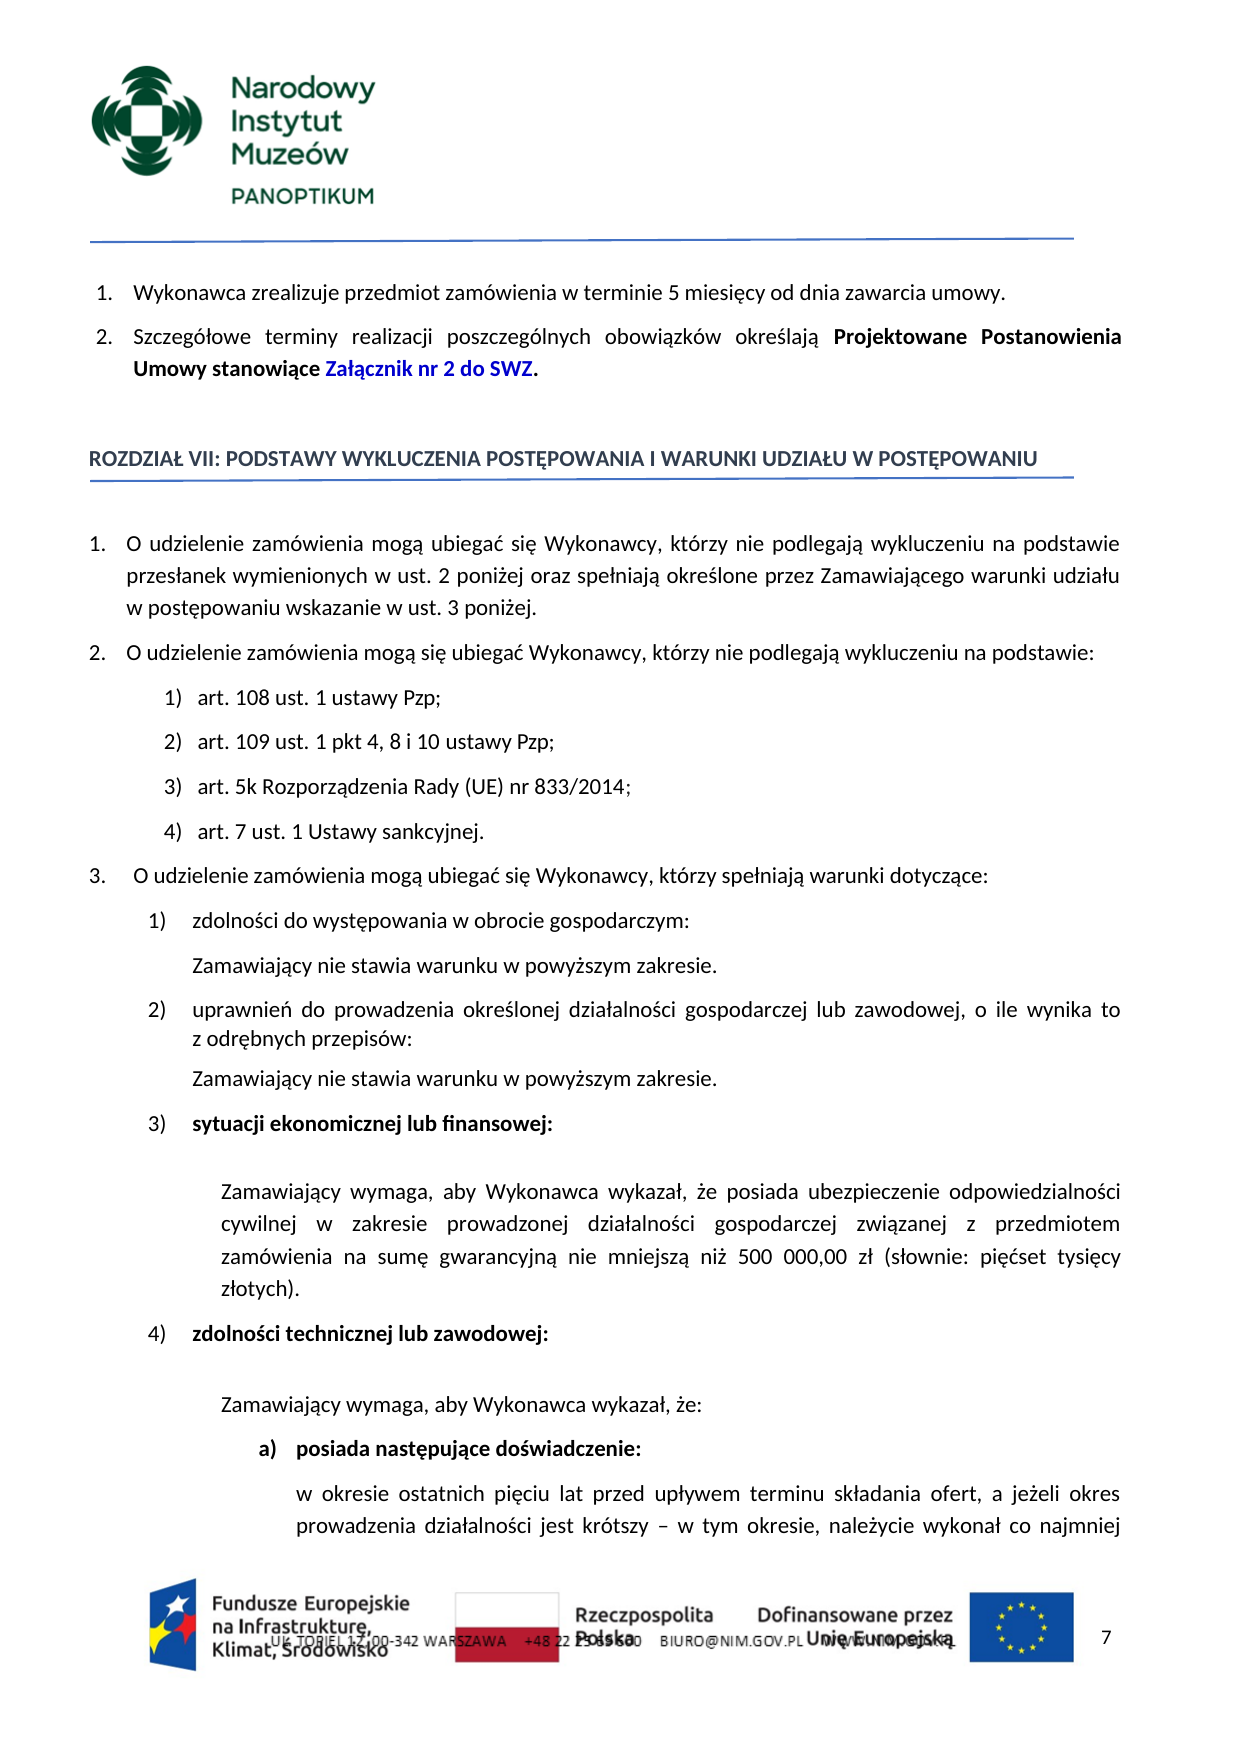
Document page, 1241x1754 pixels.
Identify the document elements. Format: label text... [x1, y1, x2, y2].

text Zamawiający nie stawia warunku w powyższym zakresie. [192, 1064, 1122, 1092]
list posiada następujące doświadczenie: [258, 1434, 1122, 1462]
list Zamawiający wymaga, aby Wykonawca wykazał, że: [221, 1390, 1122, 1418]
subtitle ROZDZIAŁ VII: PODSTAWY WYKLUCZENIA POSTĘPOWANIA I WARUNKI UDZIAŁU W POSTĘPOWANIU [89, 444, 1122, 472]
list art. 108 ust. 1 ustawy Pzp; [164, 683, 1122, 711]
list art. 109 ust. 1 pkt 4, 8 i 10 ustawy Pzp; [164, 727, 1122, 756]
list zdolności do występowania w obrocie gospodarczym: [148, 906, 1122, 934]
list uprawnień do prowadzenia określonej działalności gospodarczej lub zawodowej, o ile wynika to z odrębnych przepisów: [148, 996, 1122, 1052]
list O udzielenie zamówienia mogą się ubiegać Wykonawcy, którzy nie podlegają wykluczeniu na podstawie: [89, 638, 1109, 666]
list zdolności technicznej lub zawodowej: [148, 1319, 1122, 1347]
list art. 5k Rozporządzenia Rady (UE) nr 833/2014; [164, 772, 1122, 800]
list Zamawiający wymaga, aby Wykonawca wykazał, że posiada ubezpieczenie odpowiedzialności cywilnej w zakresie prowadzonej działalności gospodarczej związanej z przedmiotem zamówienia na sumę gwarancyjną nie mniejszą niż 500 000,00 zł (słownie: pięćset tysięcy złotych). [221, 1177, 1122, 1302]
list sytuacji ekonomicznej lub finansowej: [148, 1109, 1122, 1137]
list O udzielenie zamówienia mogą ubiegać się Wykonawcy, którzy nie podlegają wykluczeniu na podstawie przesłanek wymienionych w ust. 2 poniżej oraz spełniają określone przez Zamawiającego warunki udziału w postępowaniu wskazanie w ust. 3 poniżej. [89, 529, 1122, 621]
picture [14, 1557, 1213, 1687]
list art. 7 ust. 1 Ustawy sankcyjnej. [164, 817, 1122, 845]
list O udzielenie zamówienia mogą ubiegać się Wykonawcy, którzy spełniają warunki dotyczące: [89, 862, 1122, 889]
text Zamawiający nie stawia warunku w powyższym zakresie. [192, 951, 1122, 979]
picture [88, 65, 379, 206]
list Szczegółowe terminy realizacji poszczególnych obowiązków określają Projektowane Postanowienia Umowy stanowiące Załącznik nr 2 do SWZ. [96, 322, 1122, 382]
list Wykonawca zrealizuje przedmiot zamówienia w terminie 5 miesięcy od dnia zawarcia umowy. [96, 278, 1122, 306]
